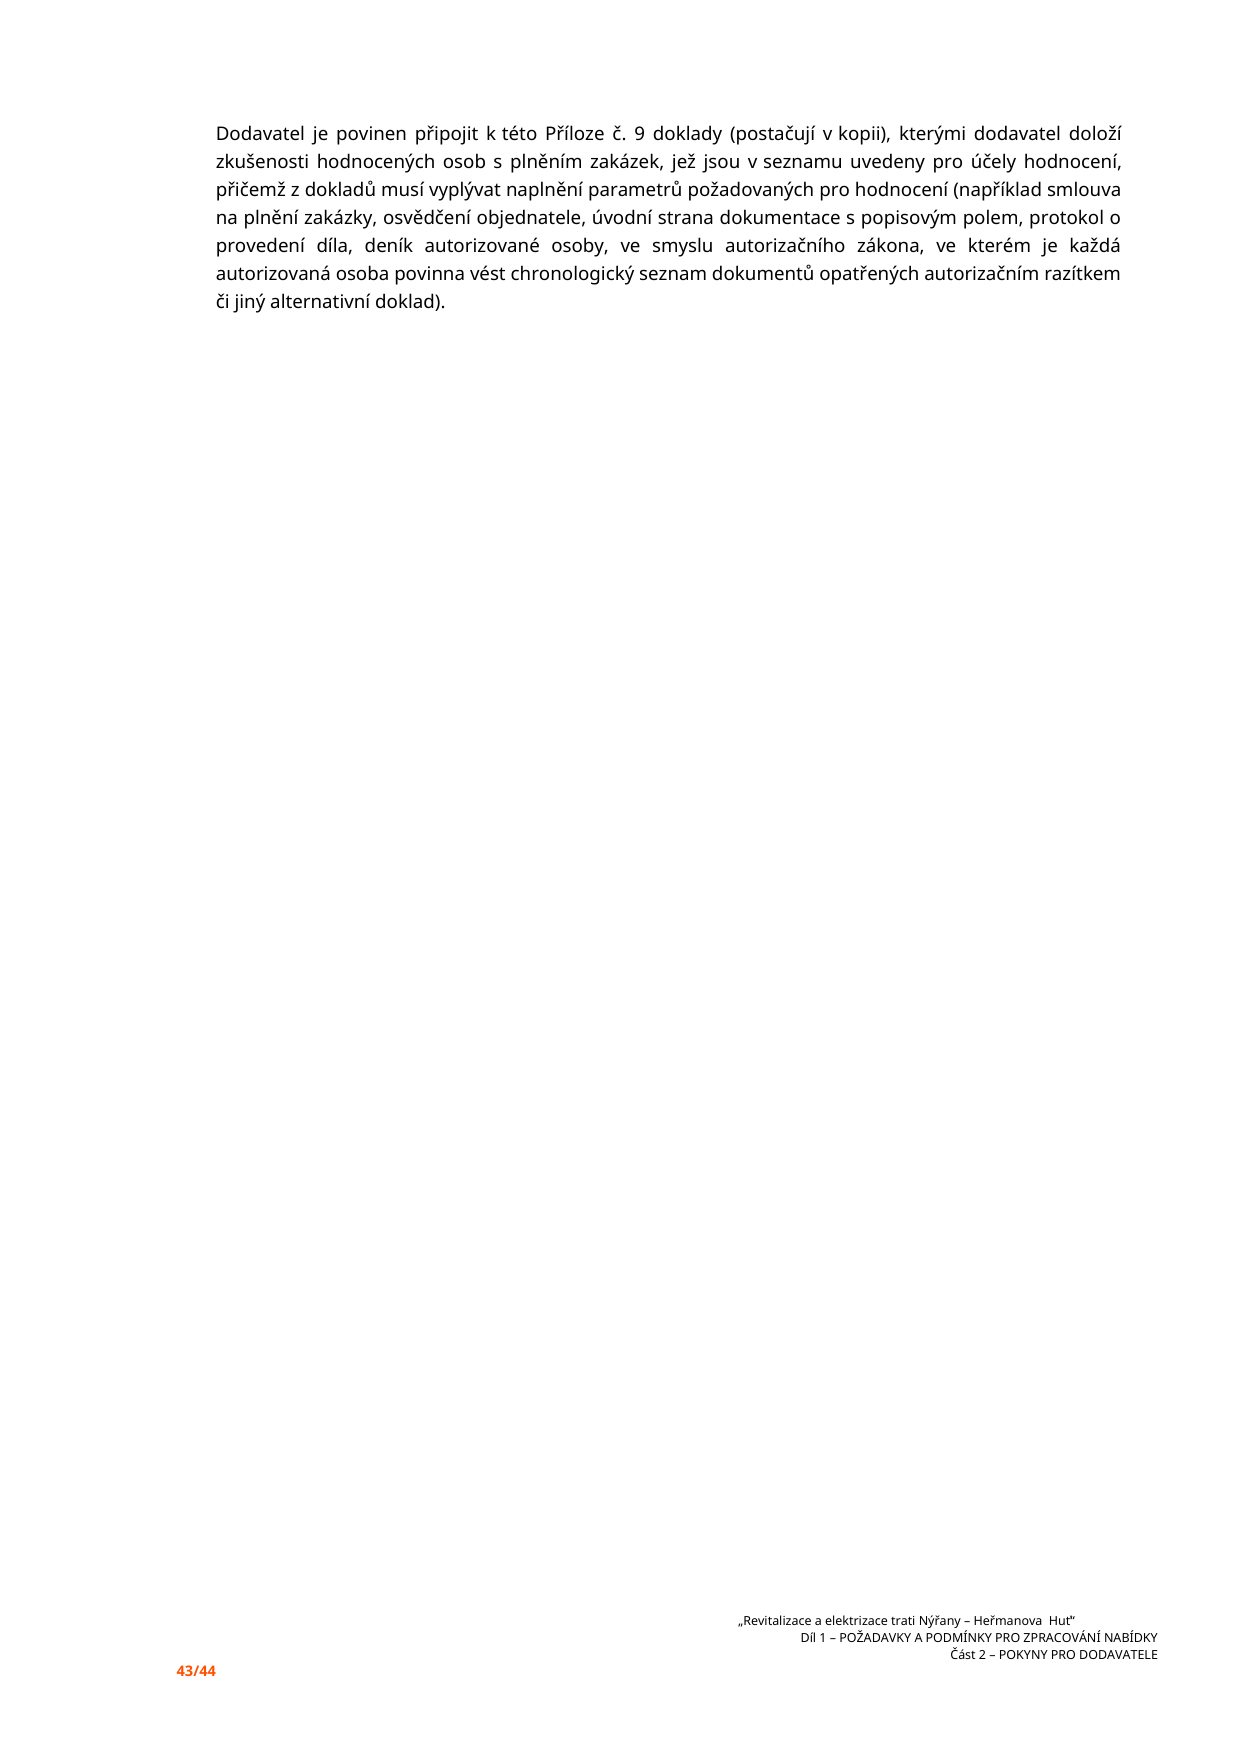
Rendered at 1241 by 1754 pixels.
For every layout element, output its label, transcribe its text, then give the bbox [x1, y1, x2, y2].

text Dodavatel je povinen připojit k této Příloze č. 9 doklady (postačují v kopii), kterými dodavatel doloží zkušenosti hodnocených osob s plněním zakázek, jež jsou v seznamu uvedeny pro účely hodnocení, přičemž z dokladů musí vyplývat naplnění parametrů požadovaných pro hodnocení (například smlouva na plnění zakázky, osvědčení objednatele, úvodní strana dokumentace s popisovým polem, protokol o provedení díla, deník autorizované osoby, ve smyslu autorizačního zákona, ve kterém je každá autorizovaná osoba povinna vést chronologický seznam dokumentů opatřených autorizačním razítkem či jiný alternativní doklad). [216, 121, 1122, 314]
